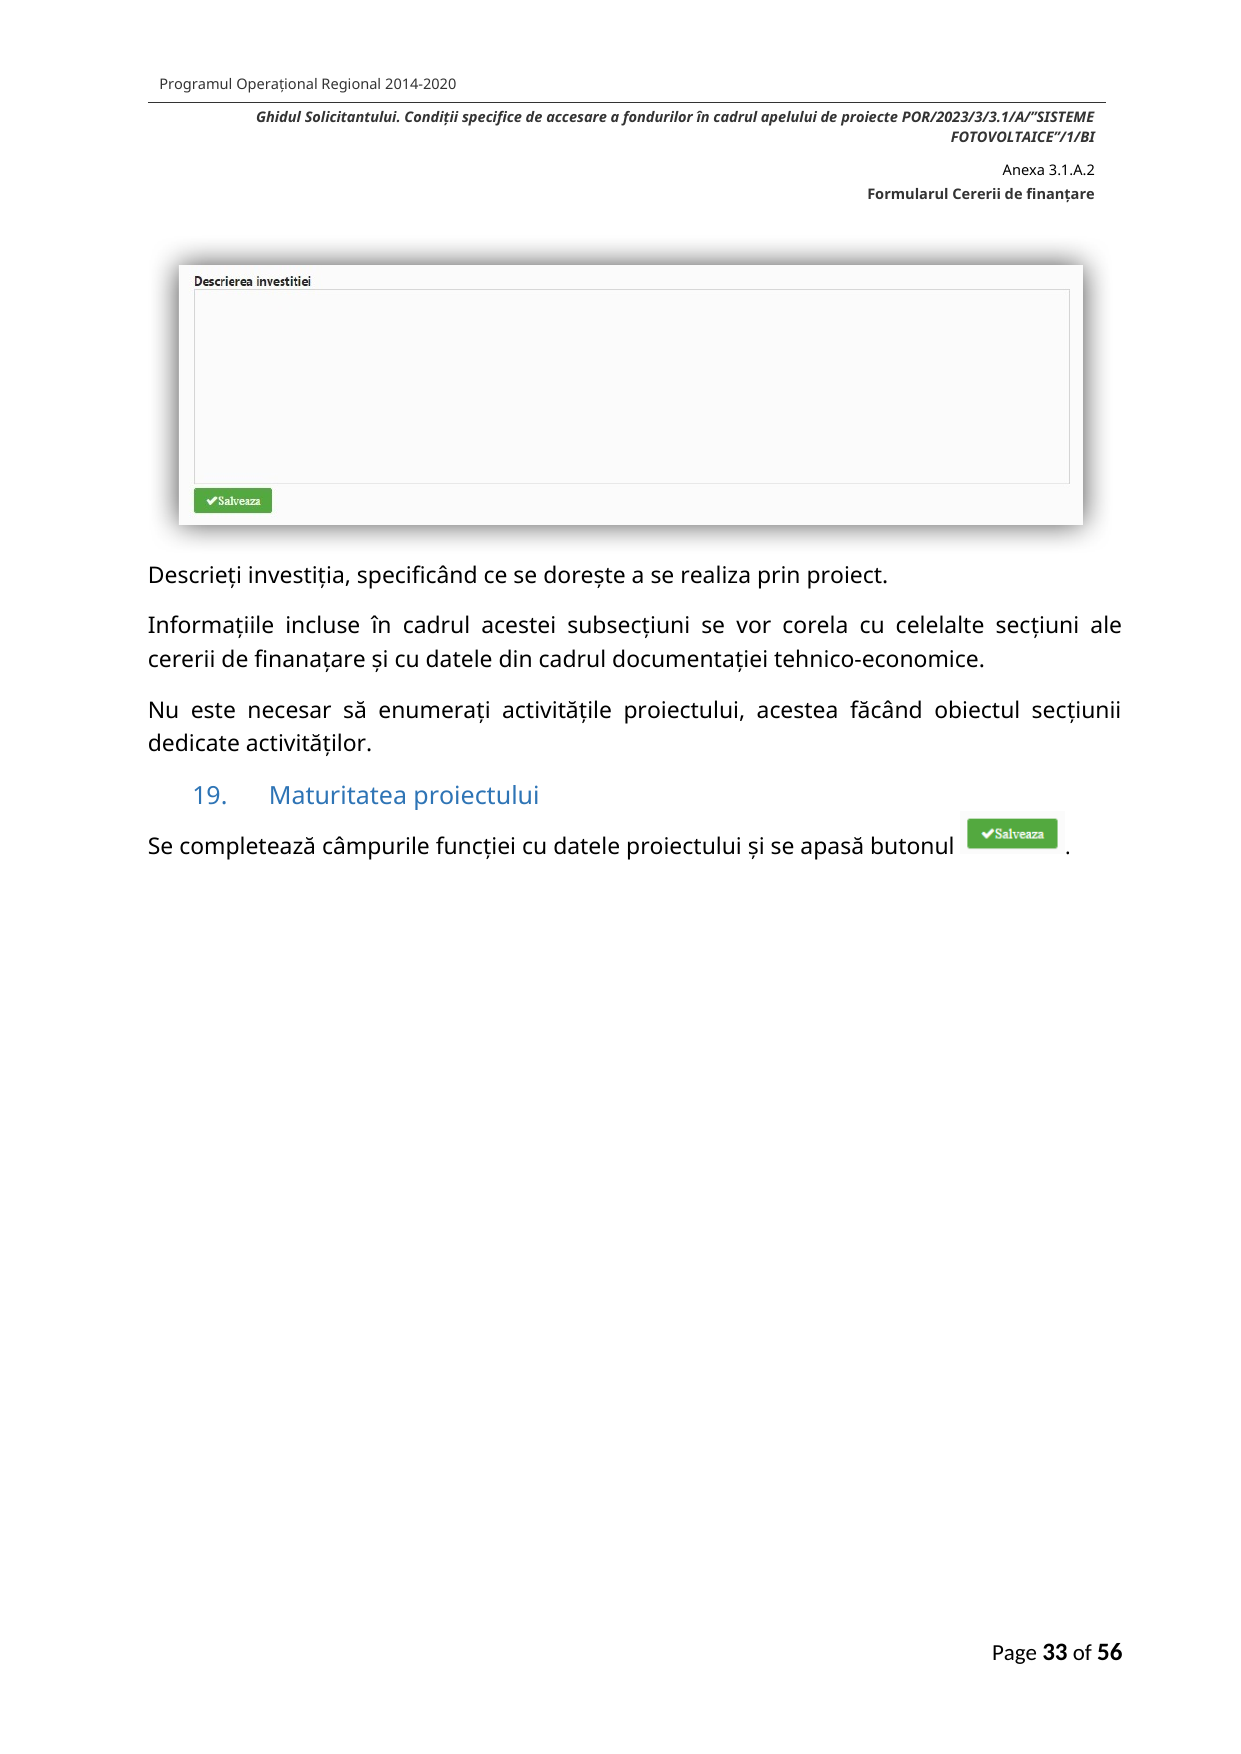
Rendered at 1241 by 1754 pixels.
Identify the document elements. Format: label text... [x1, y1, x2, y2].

picture [178, 265, 1083, 525]
subtitle Maturitatea proiectului [192, 778, 1122, 812]
picture [960, 811, 1065, 854]
text Se completează câmpurile funcției cu datele proiectului și se apasă butonul . [148, 812, 1122, 861]
text Nu este necesar să enumerați activitățile proiectului, acestea făcând obiectul secțiunii dedicate activităților. [148, 694, 1122, 759]
text Informațiile incluse în cadrul acestei subsecțiuni se vor corela cu celelalte secțiuni ale cererii de finanațare şi cu datele din cadrul documentației tehnico-economice. [148, 609, 1122, 674]
